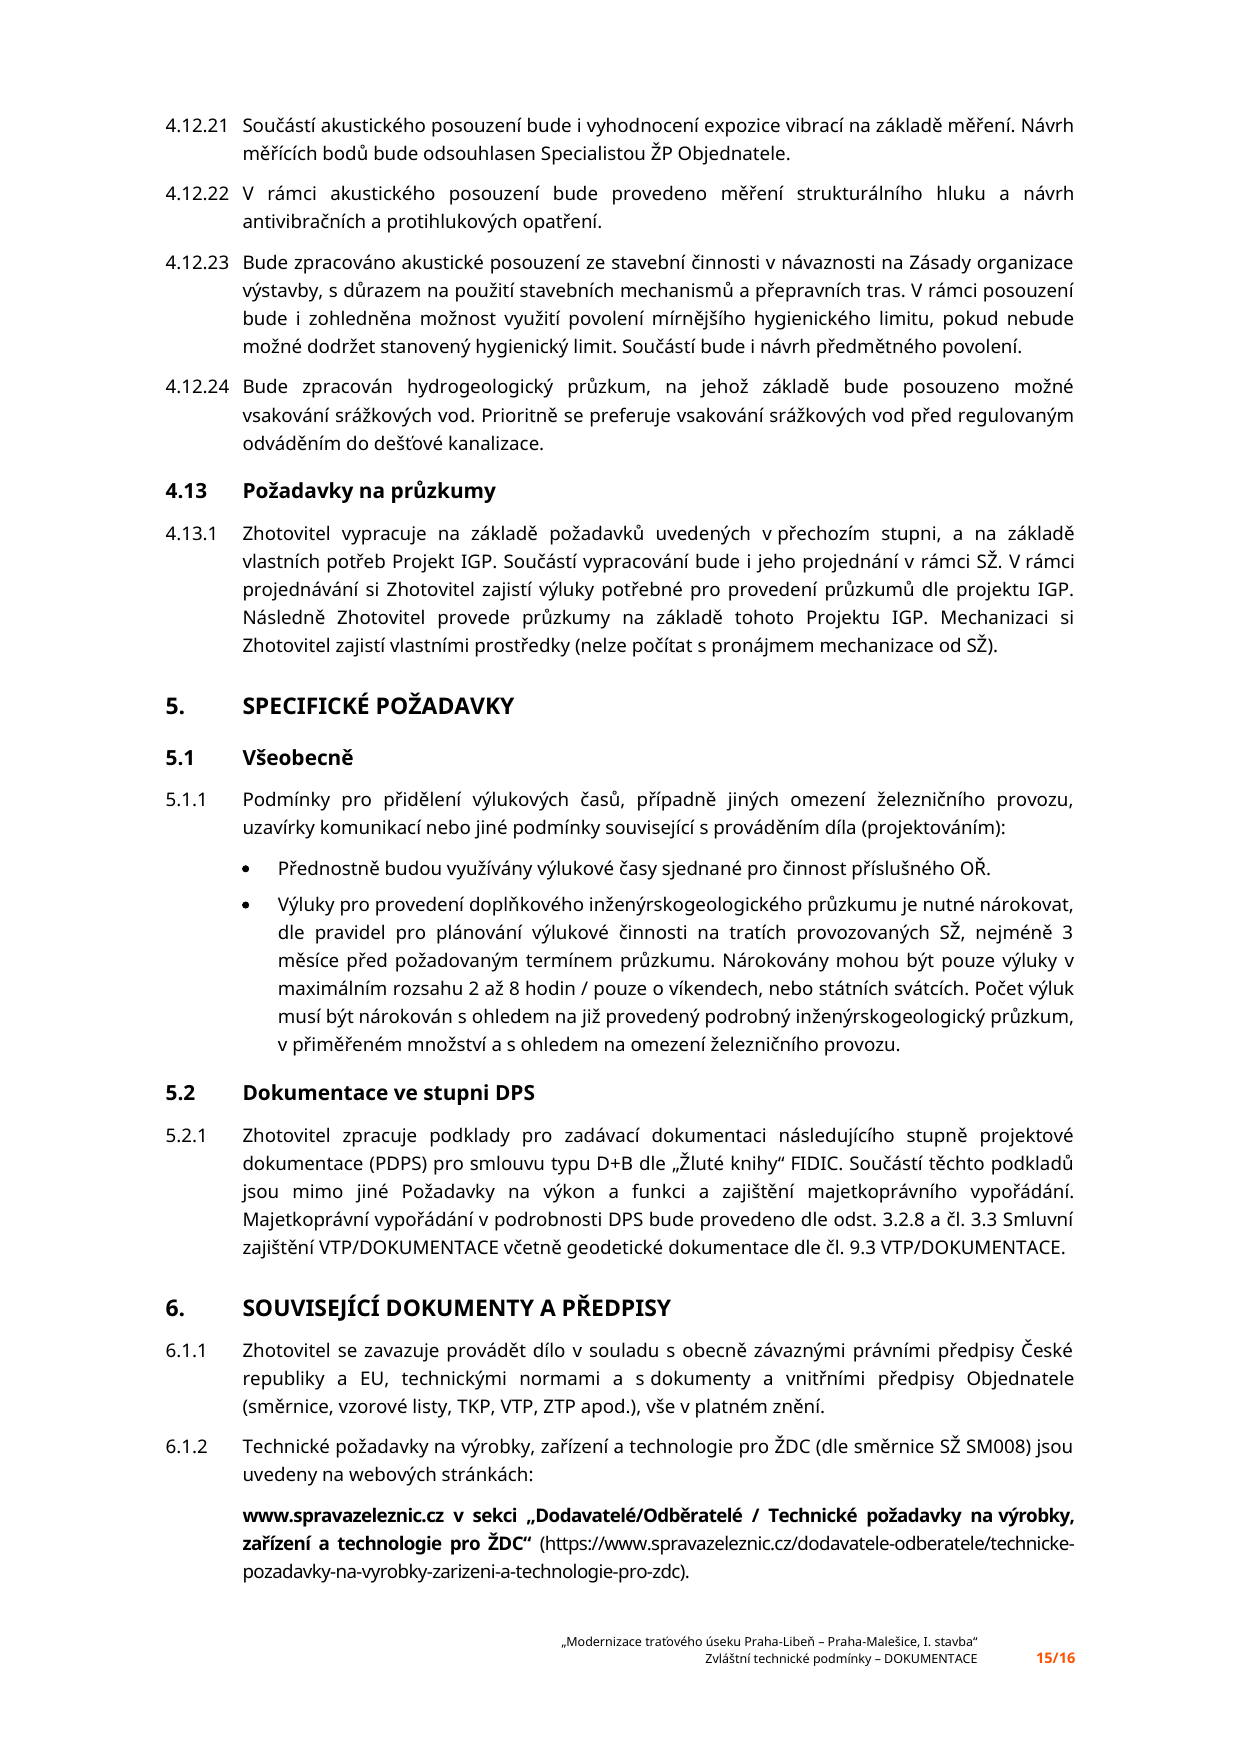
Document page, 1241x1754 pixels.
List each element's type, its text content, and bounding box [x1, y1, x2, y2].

text Požadavky na průzkumy [165, 477, 1075, 505]
text Bude zpracován hydrogeologický průzkum, na jehož základě bude posouzeno možné vsakování srážkových vod. Prioritně se preferuje vsakování srážkových vod před regulovaným odváděním do dešťové kanalizace. [165, 374, 1075, 455]
list Přednostně budou využívány výlukové časy sjednané pro činnost příslušného OŘ. [242, 855, 1075, 881]
text Technické požadavky na výrobky, zařízení a technologie pro ŽDC (dle směrnice SŽ SM008) jsou uvedeny na webových stránkách: [165, 1434, 1075, 1487]
text Všeobecně [165, 743, 1075, 772]
text Bude zpracováno akustické posouzení ze stavební činnosti v návaznosti na Zásady organizace výstavby, s důrazem na použití stavebních mechanismů a přepravních tras. V rámci posouzení bude i zohledněna možnost využití povolení mírnějšího hygienického limitu, pokud nebude možné dodržet stanovený hygienický limit. Součástí bude i návrh předmětného povolení. [165, 249, 1075, 359]
text V rámci akustického posouzení bude provedeno měření strukturálního hluku a návrh antivibračních a protihlukových opatření. [165, 181, 1075, 234]
text Zhotovitel zpracuje podklady pro zadávací dokumentaci následujícího stupně projektové dokumentace (PDPS) pro smlouvu typu D+B dle „Žluté knihy“ FIDIC. Součástí těchto podkladů jsou mimo jiné Požadavky na výkon a funkci a zajištění majetkoprávního vypořádání. Majetkoprávní vypořádání v podrobnosti DPS bude provedeno dle odst. 3.2.8 a čl. 3.3 Smluvní zajištění VTP/DOKUMENTACE včetně geodetické dokumentace dle čl. 9.3 VTP/DOKUMENTACE. [165, 1122, 1075, 1259]
text SPECIFICKÉ POŽADAVKY [165, 690, 1075, 721]
text Dokumentace ve stupni DPS [165, 1078, 1075, 1107]
text Výluky pro provedení doplňkového inženýrskogeologického průzkumu je nutné nárokovat, dle pravidel pro plánování výlukové činnosti na tratích provozovaných SŽ, nejméně 3 měsíce před požadovaným termínem průzkumu. Nárokovány mohou být pouze výluky v maximálním rozsahu 2 až 8 hodin / pouze o víkendech, nebo státních svátcích. Počet výluk musí být nárokován s ohledem na již provedený podrobný inženýrskogeologický průzkum, v přiměřeném množství a s ohledem na omezení železničního provozu. [242, 892, 1075, 1057]
text Zhotovitel vypracuje na základě požadavků uvedených v přechozím stupni, a na základě vlastních potřeb Projekt IGP. Součástí vypracování bude i jeho projednání v rámci SŽ. V rámci projednávání si Zhotovitel zajistí výluky potřebné pro provedení průzkumů dle projektu IGP. Následně Zhotovitel provede průzkumy na základě tohoto Projektu IGP. Mechanizaci si Zhotovitel zajistí vlastními prostředky (nelze počítat s pronájmem mechanizace od SŽ). [165, 520, 1075, 658]
text Součástí akustického posouzení bude i vyhodnocení expozice vibrací na základě měření. Návrh měřících bodů bude odsouhlasen Specialistou ŽP Objednatele. [165, 112, 1075, 166]
list Podmínky pro přidělení výlukových časů, případně jiných omezení železničního provozu, uzavírky komunikací nebo jiné podmínky související s prováděním díla (projektováním): [165, 787, 1075, 840]
text Zhotovitel se zavazuje provádět dílo v souladu s obecně závaznými právními předpisy České republiky a EU, technickými normami a s dokumenty a vnitřními předpisy Objednatele (směrnice, vzorové listy, TKP, VTP, ZTP apod.), vše v platném znění. [165, 1337, 1075, 1419]
text SOUVISEJÍCÍ DOKUMENTY A PŘEDPISY [165, 1292, 1075, 1323]
list www.spravazeleznic.cz v sekci „Dodavatelé/Odběratelé / Technické požadavky na výrobky, zařízení a technologie pro ŽDC“ (https://www.spravazeleznic.cz/dodavatele-odberatele/technicke-pozadavky-na-vyrobky-zarizeni-a-technologie-pro-zdc). [242, 1502, 1075, 1584]
